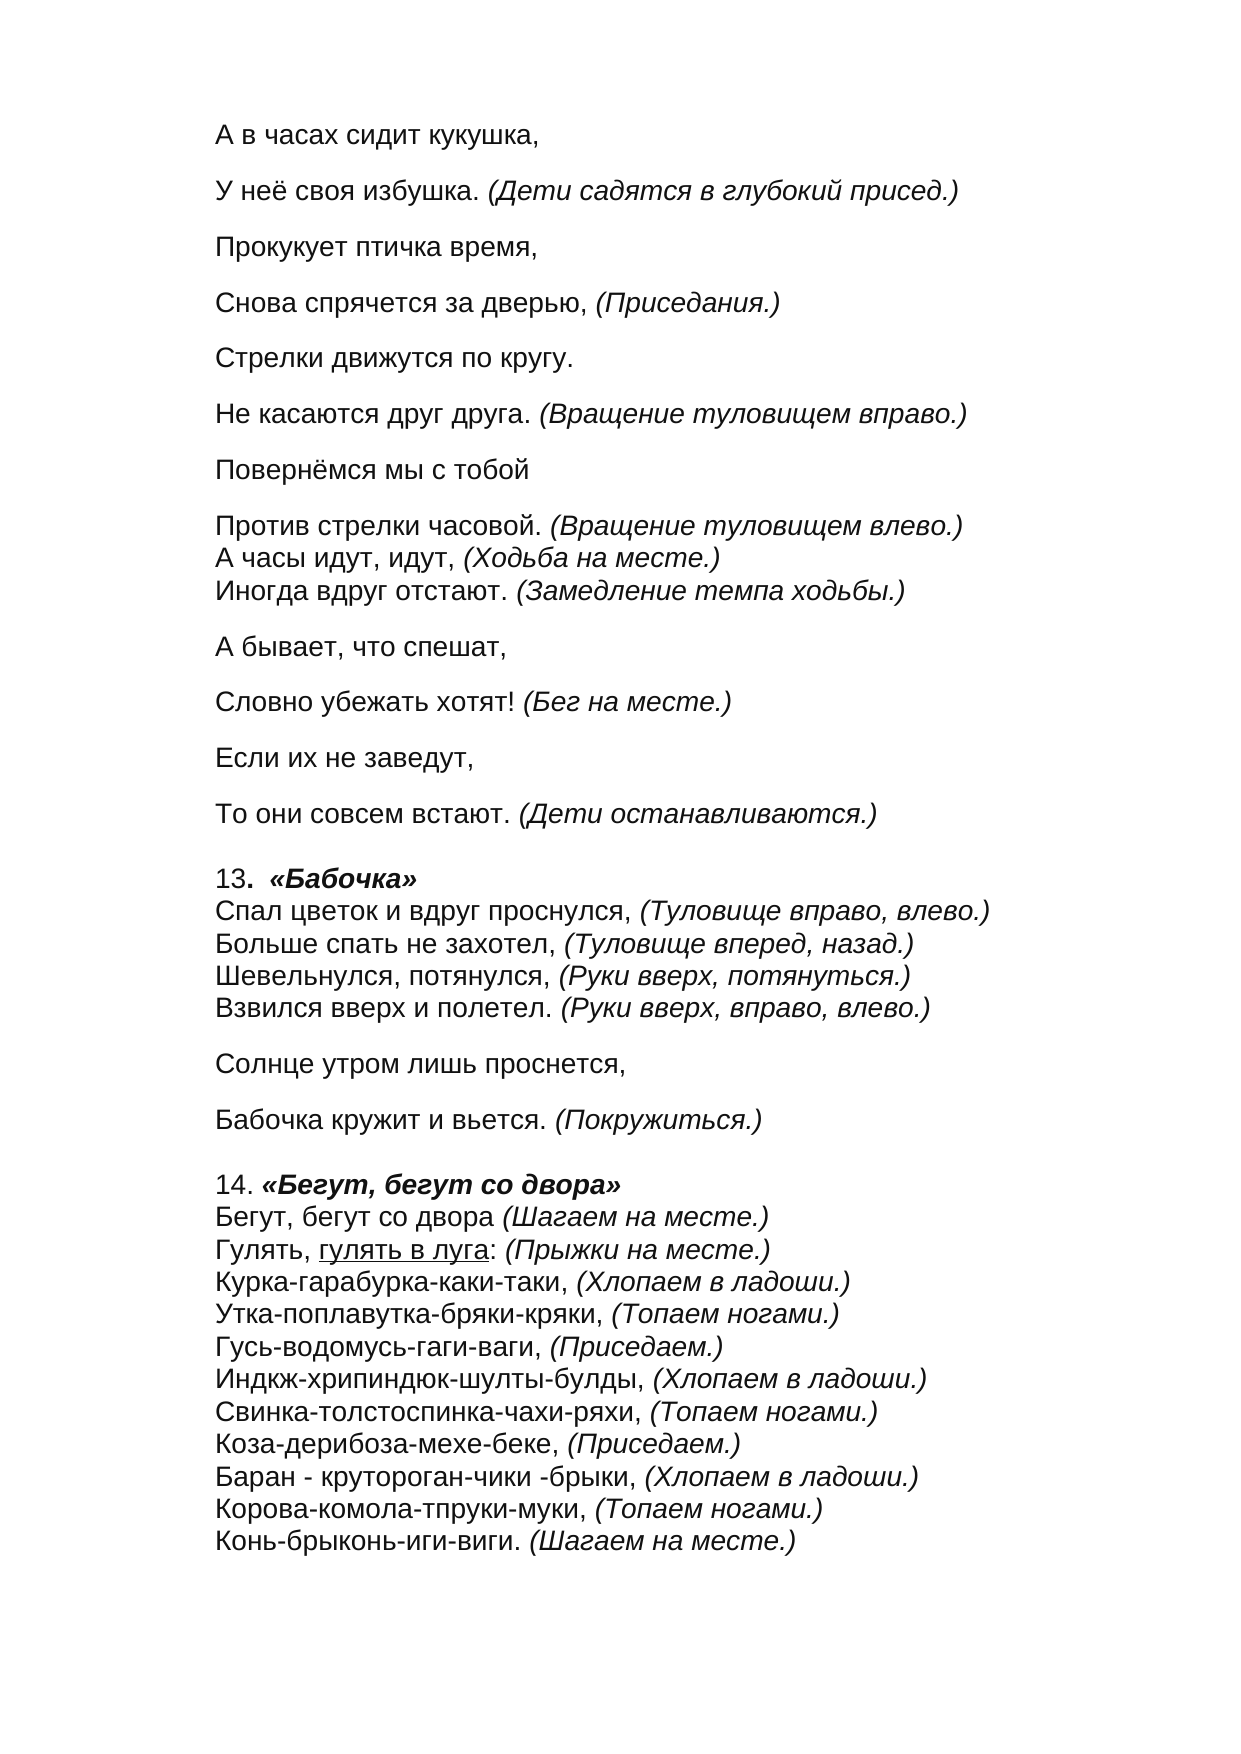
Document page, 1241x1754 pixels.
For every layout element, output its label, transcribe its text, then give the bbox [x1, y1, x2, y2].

text 14. «Бегут, бегут со двора» [177, 1168, 1152, 1200]
text Взвился вверх и полетел. (Руки вверх, вправо, влево.) [177, 991, 1152, 1024]
text Спал цветок и вдруг проснулся, (Туловище вправо, влево.) [177, 894, 1152, 927]
text Бегут, бегут со двора (Шагаем на месте.) [177, 1200, 1152, 1233]
text Против стрелки часовой. (Вращение туловищем влево.) [177, 509, 1152, 541]
text Солнце утром лишь проснется, [177, 1047, 1152, 1080]
text А в часах сидит кукушка, [177, 118, 1152, 151]
text Индкж-хрипиндюк-шулты-булды, (Хлопаем в ладоши.) [177, 1362, 1152, 1395]
text Утка-поплавутка-бряки-кряки, (Топаем ногами.) [177, 1297, 1152, 1330]
text А бывает, что спешат, [177, 629, 1152, 662]
text У неё своя избушка. (Дети садятся в глубокий присед.) [177, 174, 1152, 206]
text Бабочка кружит и вьется. (Покружиться.) [177, 1103, 1152, 1136]
text Иногда вдруг отстают. (Замедление темпа ходьбы.) [177, 574, 1152, 606]
text Свинка-толстоспинка-чахи-ряхи, (Топаем ногами.) [177, 1395, 1152, 1427]
text Курка-гарабурка-каки-таки, (Хлопаем в ладоши.) [177, 1265, 1152, 1297]
text Словно убежать хотят! (Бег на месте.) [177, 685, 1152, 718]
text А часы идут, идут, (Ходьба на месте.) [177, 541, 1152, 574]
text Конь-брыконь-иги-виги. (Шагаем на месте.) [177, 1524, 1152, 1557]
text Снова спрячется за дверью, (Приседания.) [177, 286, 1152, 318]
text Гусь-водомусь-гаги-ваги, (Приседаем.) [177, 1330, 1152, 1362]
text Корова-комола-тпруки-муки, (Топаем ногами.) [177, 1492, 1152, 1524]
text Прокукует птичка время, [177, 230, 1152, 262]
text Повернёмся мы с тобой [177, 453, 1152, 486]
text Не касаются друг друга. (Вращение туловищем вправо.) [177, 397, 1152, 430]
text Стрелки движутся по кругу. [177, 341, 1152, 374]
text Коза-дерибоза-мехе-беке, (Приседаем.) [177, 1427, 1152, 1459]
text Гулять, гулять в луга: (Прыжки на месте.) [177, 1233, 1152, 1265]
text 13. «Бабочка» [177, 862, 1152, 894]
text Шевельнулся, потянулся, (Руки вверх, потянуться.) [177, 959, 1152, 991]
text Баран - крутороган-чики -брыки, (Хлопаем в ладоши.) [177, 1459, 1152, 1492]
text То они совсем встают. (Дети останавливаются.) [177, 797, 1152, 829]
text Больше спать не захотел, (Туловище вперед, назад.) [177, 927, 1152, 959]
text Если их не заведут, [177, 741, 1152, 774]
